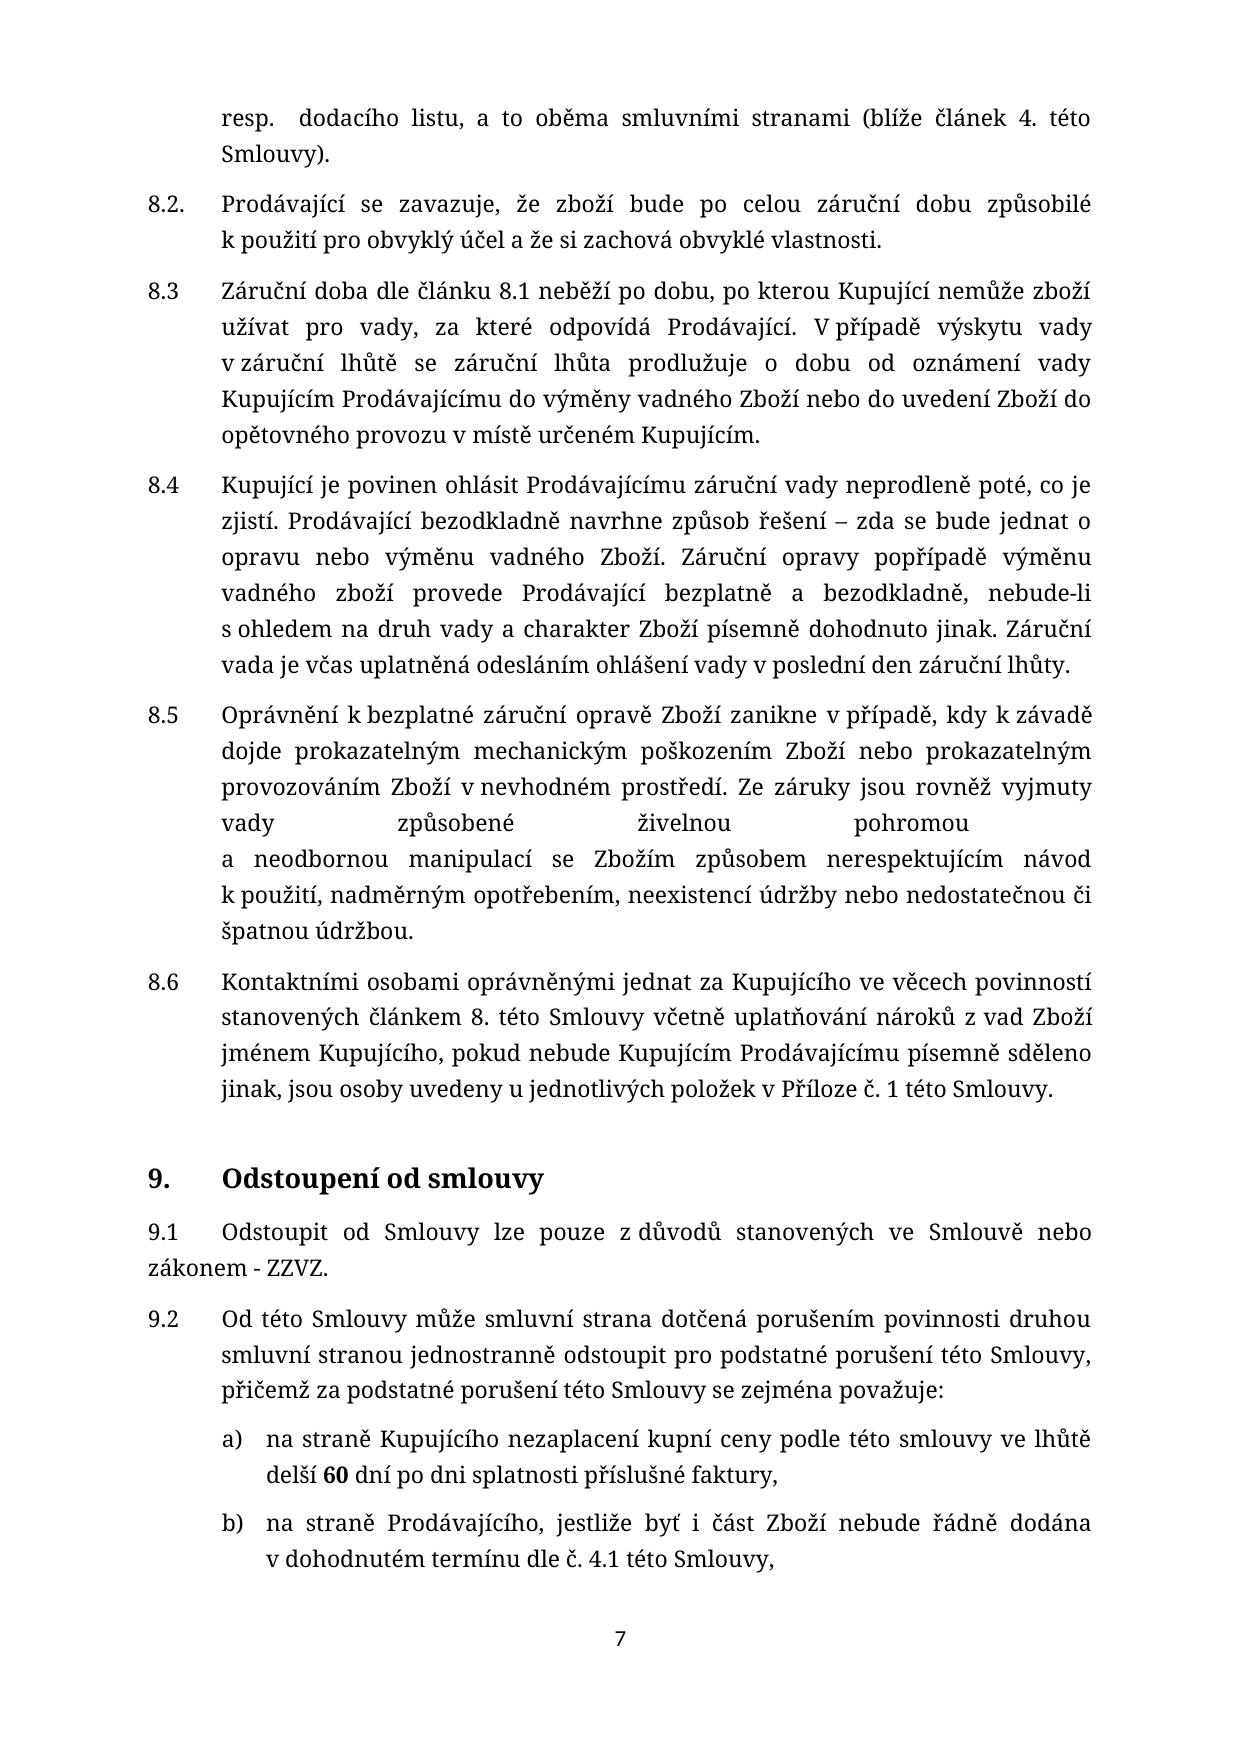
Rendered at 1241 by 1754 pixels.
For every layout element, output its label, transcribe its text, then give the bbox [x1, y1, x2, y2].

list na straně Kupujícího nezaplacení kupní ceny podle této smlouvy ve lhůtě delší 60 dní po dni splatnosti příslušné faktury, [222, 1423, 1092, 1490]
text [148, 102, 1092, 169]
text 8.5 Oprávnění k bezplatné záruční opravě Zboží zanikne v případě, kdy k závadě dojde prokazatelným mechanickým poškozením Zboží nebo prokazatelným provozováním Zboží v nevhodném prostředí. Ze záruky jsou rovněž vyjmuty vady způsobené živelnou pohromou a neodbornou manipulací se Zbožím způsobem nerespektujícím návod k použití, nadměrným opotřebením, neexistencí údržby nebo nedostatečnou či špatnou údržbou. [148, 699, 1092, 946]
text 8.2. Prodávající se zavazuje, že zboží bude po celou záruční dobu způsobilé k použití pro obvyklý účel a že si zachová obvyklé vlastnosti. [148, 188, 1092, 256]
text 8.6 Kontaktními osobami oprávněnými jednat za Kupujícího ve věcech povinností stanovených článkem 8. této Smlouvy včetně uplatňování nároků z vad Zboží jménem Kupujícího, pokud nebude Kupujícím Prodávajícímu písemně sděleno jinak, jsou osoby uvedeny u jednotlivých položek v Příloze č. 1 této Smlouvy. [148, 965, 1092, 1104]
list na straně Prodávajícího, jestliže byť i část Zboží nebude řádně dodána v dohodnutém termínu dle č. 4.1 této Smlouvy, [222, 1507, 1092, 1574]
text 9.1 Odstoupit od Smlouvy lze pouze z důvodů stanovených ve Smlouvě nebo zákonem - ZZVZ. [148, 1216, 1092, 1283]
text 9. Odstoupení od smlouvy [148, 1159, 1092, 1196]
text 9.2 Od této Smlouvy může smluvní strana dotčená porušením povinnosti druhou smluvní stranou jednostranně odstoupit pro podstatné porušení této Smlouvy, přičemž za podstatné porušení této Smlouvy se zejména považuje: [148, 1303, 1092, 1406]
text 8.3 Záruční doba dle článku 8.1 neběží po dobu, po kterou Kupující nemůže zboží užívat pro vady, za které odpovídá Prodávající. V případě výskytu vady v záruční lhůtě se záruční lhůta prodlužuje o dobu od oznámení vady Kupujícím Prodávajícímu do výměny vadného Zboží nebo do uvedení Zboží do opětovného provozu v místě určeném Kupujícím. [148, 275, 1092, 450]
text 8.4 Kupující je povinen ohlásit Prodávajícímu záruční vady neprodleně poté, co je zjistí. Prodávající bezodkladně navrhne způsob řešení – zda se bude jednat o opravu nebo výměnu vadného Zboží. Záruční opravy popřípadě výměnu vadného zboží provede Prodávající bezplatně a bezodkladně, nebude-li s ohledem na druh vady a charakter Zboží písemně dohodnuto jinak. Záruční vada je včas uplatněná odesláním ohlášení vady v poslední den záruční lhůty. [148, 469, 1092, 680]
